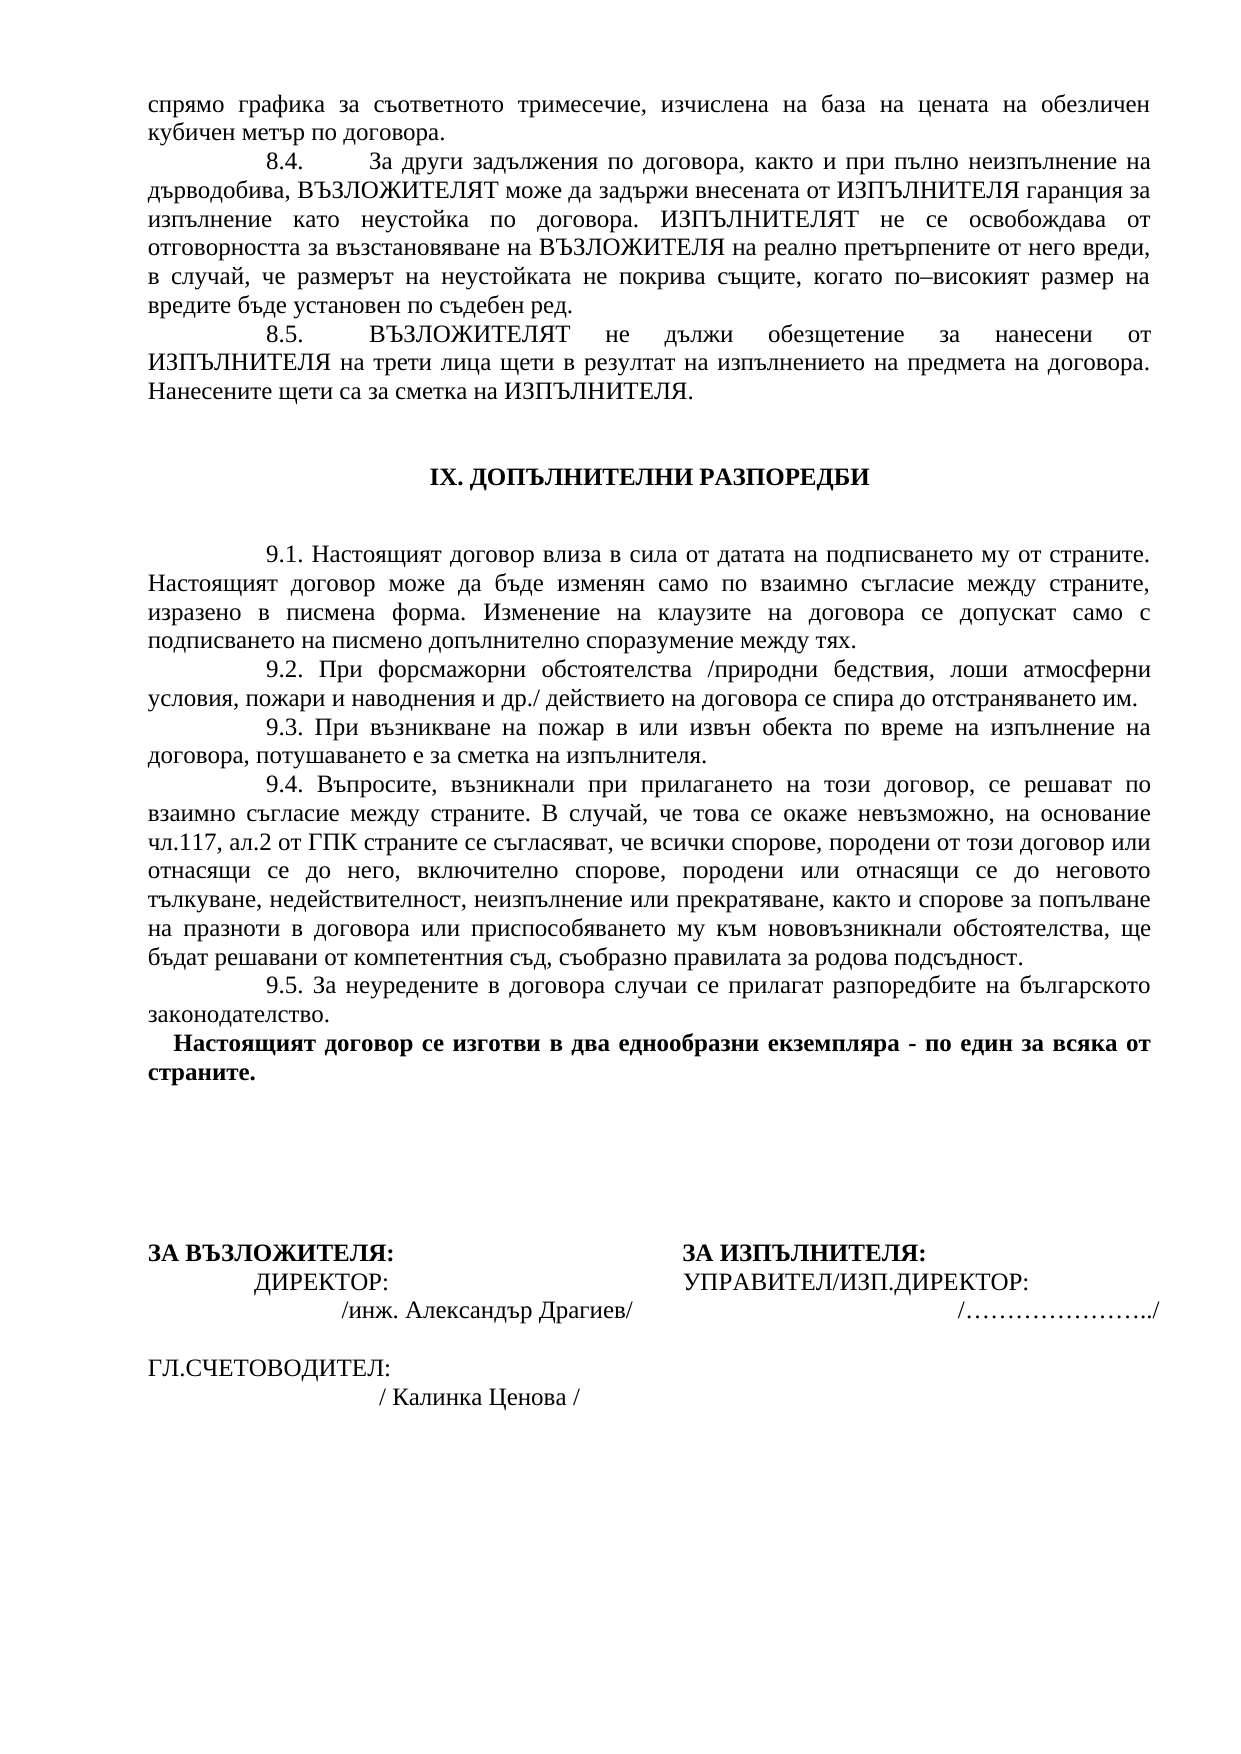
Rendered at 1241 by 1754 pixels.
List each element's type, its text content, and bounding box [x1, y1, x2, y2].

text /инж. Александър Драгиев/ /…………………../ [148, 1296, 1163, 1324]
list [148, 89, 1152, 146]
subtitle IХ. ДОПЪЛНИТЕЛНИ РАЗПОРЕДБИ [148, 462, 1152, 491]
text 9.2. При форсмажорни обстоятелства /природни бедствия, лоши атмосферни условия, пожари и наводнения и др./ действието на договора се спира до отстраняването им. [148, 654, 1152, 712]
list За други задължения по договора, както и при пълно неизпълнение на дърводобива, ВЪЗЛОЖИТЕЛЯТ може да задържи внесената от ИЗПЪЛНИТЕЛЯ гаранция за изпълнение като неустойка по договора. ИЗПЪЛНИТЕЛЯТ не се освобождава от отговорността за възстановяване на ВЪЗЛОЖИТЕЛЯ на реално претърпените от него вреди, в случай, че размерът на неустойката не покрива същите, когато по–високият размер на вредите бъде установен по съдебен ред. [148, 146, 1152, 319]
text 9.3. При възникване на пожар в или извън обекта по време на изпълнение на договора, потушаването е за сметка на изпълнителя. [148, 712, 1152, 769]
subtitle ЗА ВЪЗЛОЖИТЕЛЯ: ЗА ИЗПЪЛНИТЕЛЯ: [148, 1238, 1152, 1267]
text 9.5. За неуредените в договора случаи се прилагат разпоредбите на българското законодателство. [148, 971, 1152, 1028]
text 9.4. Въпросите, възникнали при прилагането на този договор, се решават по взаимно съгласие между страните. В случай, че това се окаже невъзможно, на основание чл.117, ал.2 от ГПК страните се съгласяват, че всички спорове, породени от този договор или отнасящи се до него, включително спорове, породени или отнасящи се до неговото тълкуване, недействителност, неизпълнение или прекратяване, както и спорове за попълване на празноти в договора или приспособяването му към нововъзникнали обстоятелства, ще бъдат решавани от компетентния съд, съобразно правилата за родова подсъдност. [148, 769, 1152, 971]
text ГЛ.СЧЕТОВОДИТЕЛ: [148, 1353, 1152, 1382]
list ВЪЗЛОЖИТЕЛЯТ не дължи обезщетение за нанесени от ИЗПЪЛНИТЕЛЯ на трети лица щети в резултат на изпълнението на предмета на договора. Нанесените щети са за сметка на ИЗПЪЛНИТЕЛЯ. [148, 319, 1152, 405]
text / Калинка Ценова / [148, 1382, 1152, 1411]
text 9.1. Настоящият договор влиза в сила от датата на подписването му от страните. Настоящият договор може да бъде изменян само по взаимно съгласие между страните, изразено в писмена форма. Изменение на клаузите на договора се допускат само с подписването на писмено допълнително споразумение между тях. [148, 539, 1152, 654]
text ДИРЕКТОР: УПРАВИТЕЛ/ИЗП.ДИРЕКТОР: [148, 1267, 1152, 1296]
text Настоящият договор се изготви в два еднообразни екземпляра - по един за всяка от страните. [148, 1028, 1152, 1086]
